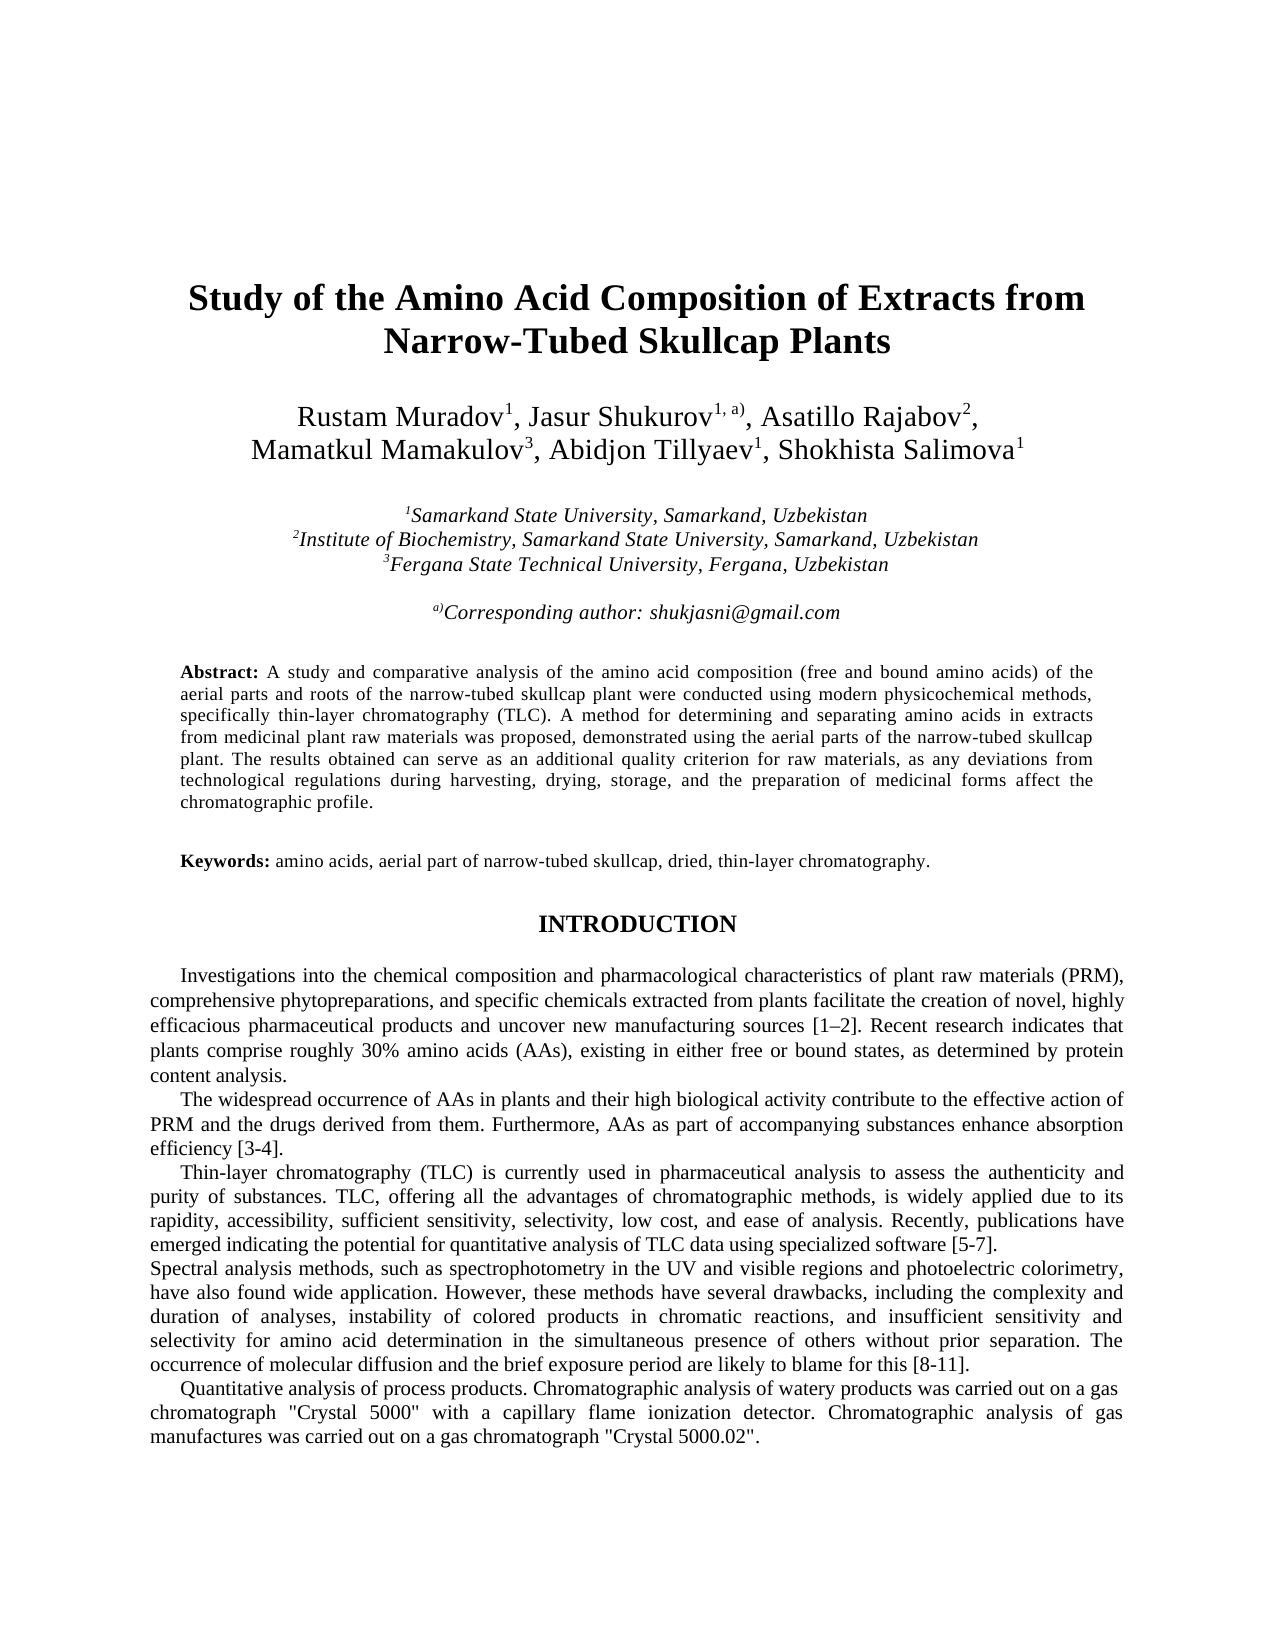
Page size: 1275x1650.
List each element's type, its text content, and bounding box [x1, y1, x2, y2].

text Keywords: amino acids, aerial part of narrow-tubed skullcap, dried, thin-layer chromatography. [180, 849, 1095, 871]
text Quantitative analysis of process products. Chromatographic analysis of watery products was carried out on a gas [150, 1376, 1125, 1400]
text a)Corresponding author: shukjasni@gmail.com [150, 599, 1125, 624]
text INTRODUCTION [150, 909, 1125, 937]
text Spectral analysis methods, such as spectrophotometry in the UV and visible regions and photoelectric colorimetry, have also found wide application. However, these methods have several drawbacks, including the complexity and duration of analyses, instability of colored products in chromatic reactions, and insufficient sensitivity and selectivity for amino acid determination in the simultaneous presence of others without prior separation. The occurrence of molecular diffusion and the brief exposure period are likely to blame for this [8-11]. [150, 1256, 1125, 1376]
text 2Institute of Biochemistry, Samarkand State University, Samarkand, Uzbekistan 3Fergana State Technical University, Fergana, Uzbekistan [150, 527, 1125, 576]
text 1Samarkand State University, Samarkand, Uzbekistan [150, 503, 1125, 527]
text Rustam Muradov1, Jasur Shukurov1, a), Asatillo Rajabov2, Mamatkul Mamakulov3, Аbidjon Тillyaev1, Shokhista Salimova1 [150, 399, 1125, 466]
text Thin-layer chromatography (TLC) is currently used in pharmaceutical analysis to assess the authenticity and purity of substances. TLC, offering all the advantages of chromatographic methods, is widely applied due to its rapidity, accessibility, sufficient sensitivity, selectivity, low cost, and ease of analysis. Recently, publications have emerged indicating the potential for quantitative analysis of TLC data using specialized software [5-7]. [150, 1159, 1125, 1256]
text Abstract: A study and comparative analysis of the amino acid composition (free and bound amino acids) of the aerial parts and roots of the narrow-tubed skullcap plant were conducted using modern physicochemical methods, specifically thin-layer chromatography (TLC). A method for determining and separating amino acids in extracts from medicinal plant raw materials was proposed, demonstrated using the aerial parts of the narrow-tubed skullcap plant. The results obtained can serve as an additional quality criterion for raw materials, as any deviations from technological regulations during harvesting, drying, storage, and the preparation of medicinal forms affect the chromatographic profile. [180, 661, 1095, 812]
text Investigations into the chemical composition and pharmacological characteristics of plant raw materials (PRM), comprehensive phytopreparations, and specific chemicals extracted from plants facilitate the creation of novel, highly efficacious pharmaceutical products and uncover new manufacturing sources [1–2]. Recent research indicates that plants comprise roughly 30% amino acids (AAs), existing in either free or bound states, as determined by protein content analysis. [150, 962, 1125, 1087]
text chromatograph "Crystal 5000" with a capillary flame ionization detector. Chromatographic analysis of gas manufactures was carried out on a gas chromatograph "Crystal 5000.02". [150, 1400, 1125, 1448]
text The widespread occurrence of AAs in plants and their high biological activity contribute to the effective action of PRM and the drugs derived from them. Furthermore, AAs as part of accompanying substances enhance absorption efficiency [3-4]. [150, 1087, 1125, 1159]
text Study of the Amino Acid Composition of Extracts from Narrow-Tubed Skullcap Plants [150, 275, 1125, 361]
